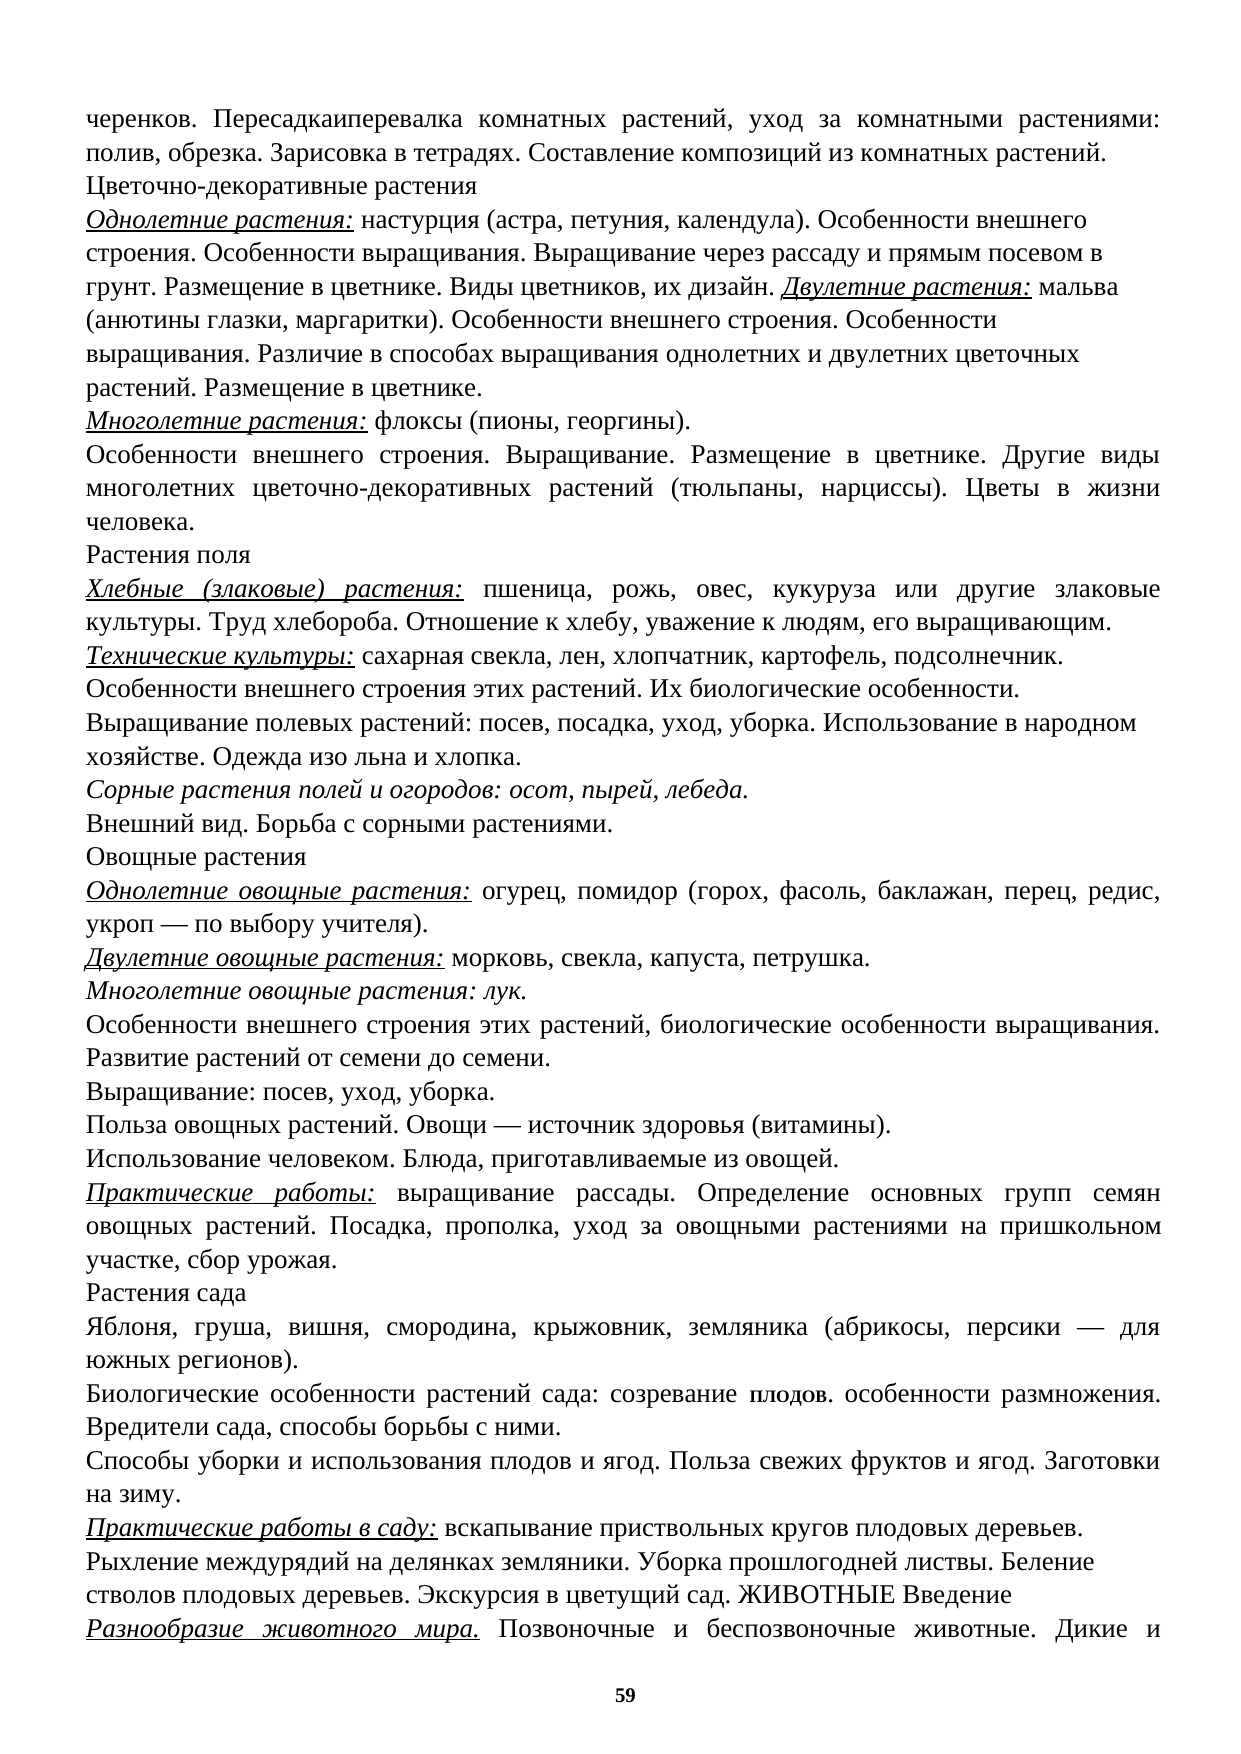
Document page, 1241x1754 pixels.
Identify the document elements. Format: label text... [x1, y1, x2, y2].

text Польза овощных растений. Овощи — источник здоровья (витамины). [86, 1107, 1162, 1141]
text Биологические особенности растений сада: созревание плодов. особенности размножения. Вредители сада, способы борьбы с ними. [86, 1376, 1162, 1443]
text Растения поля [86, 537, 1162, 571]
text Однолетние овощные растения: огурец, помидор (горох, фасоль, баклажан, перец, редис, укроп — по выбору учителя). [86, 872, 1162, 939]
text Сорные растения полей и огородов: осот, пырей, лебеда. [86, 772, 1162, 805]
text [86, 1610, 1162, 1644]
text Использование человеком. Блюда, приготавливаемые из овощей. [86, 1141, 1162, 1174]
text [86, 101, 1162, 168]
text Цветочно-декоративные растения [86, 168, 1162, 202]
text Практические работы: выращивание рассады. Определение основных групп семян овощных растений. Посадка, прополка, уход за овощными растениями на пришкольном участке, сбор урожая. [86, 1174, 1162, 1275]
text Многолетние овощные растения: лук. [86, 973, 1162, 1007]
text Практические работы в саду: вскапывание приствольных кругов плодовых деревьев. Рыхление междурядий на делянках земляники. Уборка прошлогодней листвы. Беление стволов плодовых деревьев. Экскурсия в цветущий сад. ЖИВОТНЫЕ Введение [86, 1510, 1162, 1610]
text Особенности внешнего строения. Выращивание. Размещение в цветнике. Другие виды многолетних цветочно-декоративных растений (тюльпаны, нарциссы). Цветы в жизни человека. [86, 436, 1162, 537]
text Внешний вид. Борьба с сорными растениями. [86, 805, 1162, 839]
text Растения сада [86, 1275, 1162, 1308]
text Хлебные (злаковые) растения: пшеница, рожь, овес, кукуруза или другие злаковые культуры. Труд хлебороба. Отношение к хлебу, уважение к людям, его выращивающим. [86, 571, 1162, 638]
text Способы уборки и использования плодов и ягод. Польза свежих фруктов и ягод. Заготовки на зиму. [86, 1443, 1162, 1510]
text Выращивание: посев, уход, уборка. [86, 1074, 1162, 1107]
text Особенности внешнего строения этих растений, биологические особенности выращивания. Развитие растений от семени до семени. [86, 1007, 1162, 1074]
text Двулетние овощные растения: морковь, свекла, капуста, петрушка. [86, 939, 1162, 973]
text Однолетние растения: настурция (астра, петуния, календула). Особенности внешнего строения. Особенности выращивания. Выращивание через рассаду и прямым посевом в грунт. Размещение в цветнике. Виды цветников, их дизайн. Двулетние растения: мальва (анютины глазки, маргаритки). Особенности внешнего строения. Особенности выращивания. Различие в способах выращивания однолетних и двулетних цветочных растений. Размещение в цветнике. [86, 202, 1162, 403]
text Яблоня, груша, вишня, смородина, крыжовник, земляника (абрикосы, персики — для южных регионов). [86, 1308, 1162, 1376]
text Овощные растения [86, 839, 1162, 872]
text Технические культуры: сахарная свекла, лен, хлопчатник, картофель, подсолнечник. Особенности внешнего строения этих растений. Их биологические особенности. Выращивание полевых растений: посев, посадка, уход, уборка. Использование в народном хозяйстве. Одежда изо льна и хлопка. [86, 638, 1162, 772]
text Многолетние растения: флоксы (пионы, георгины). [86, 403, 1162, 436]
